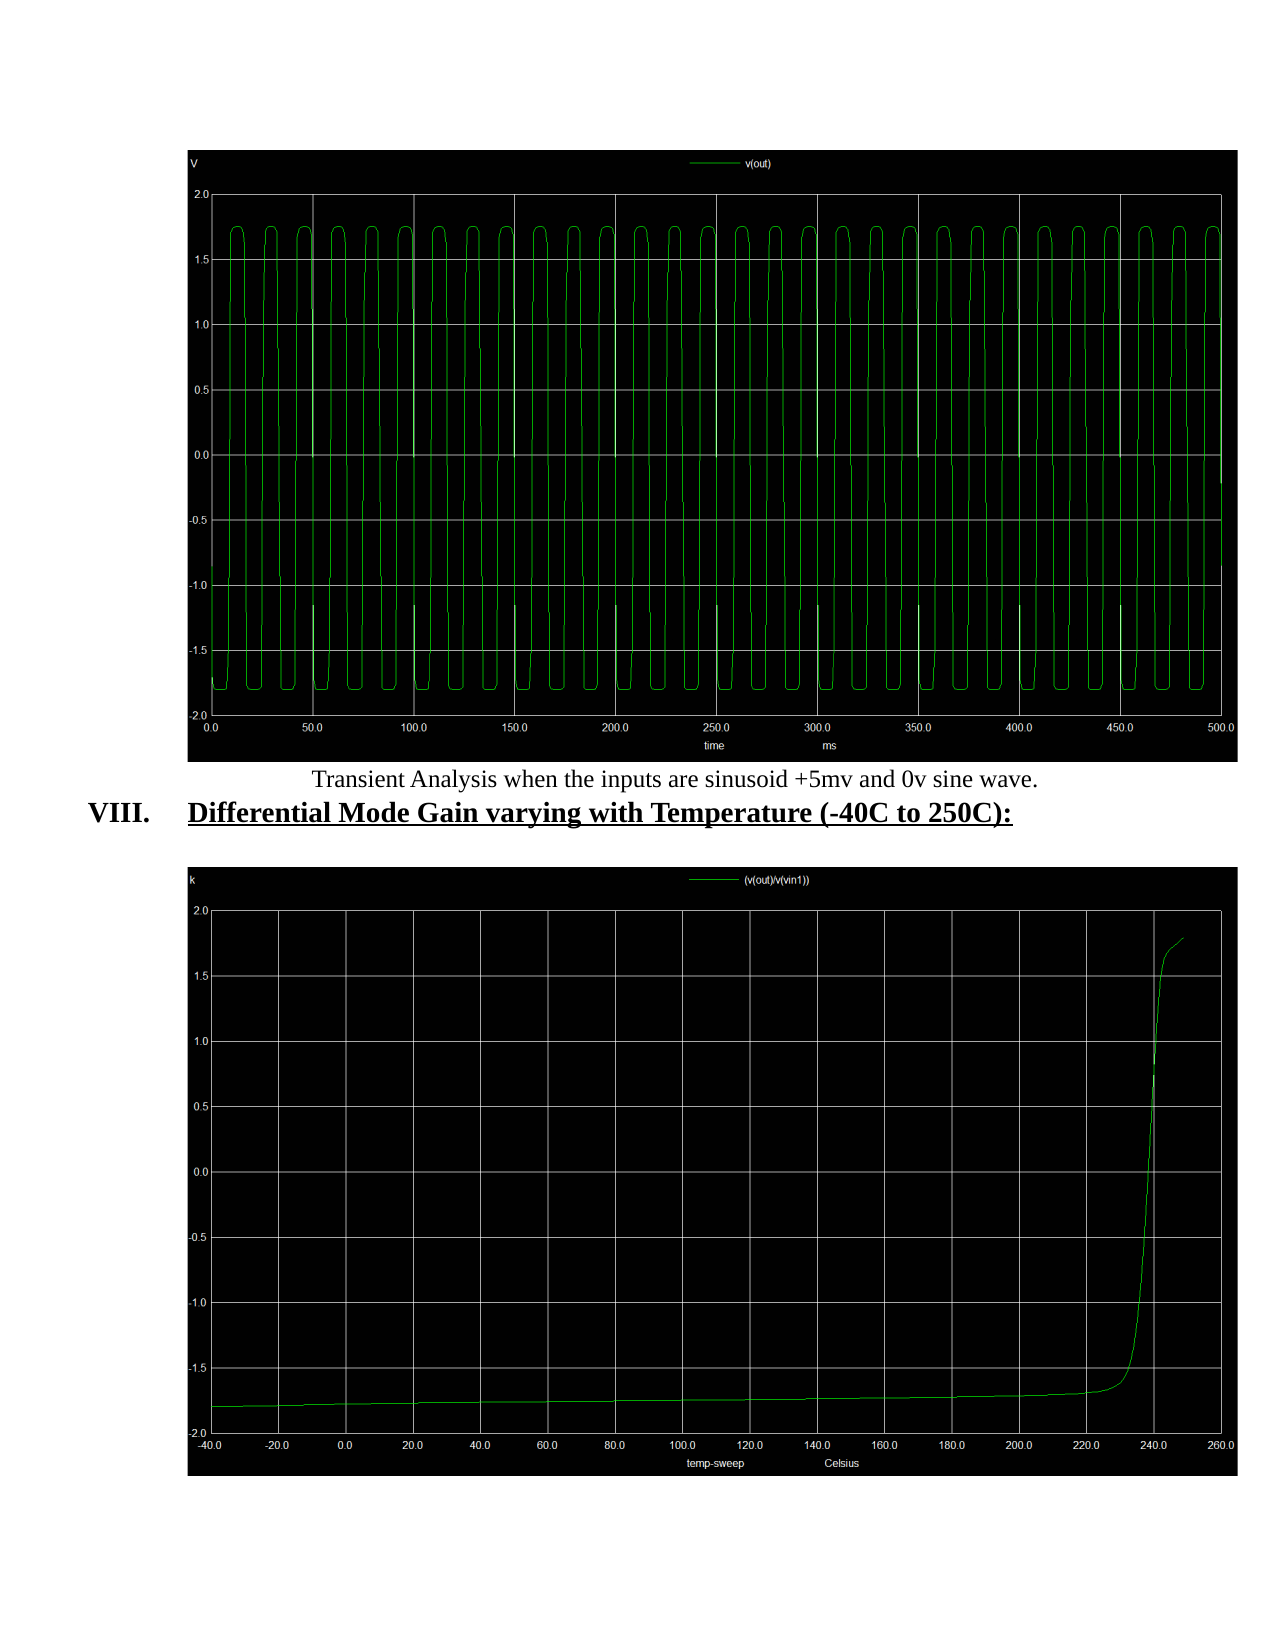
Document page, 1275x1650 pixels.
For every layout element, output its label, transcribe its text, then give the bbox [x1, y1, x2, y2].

list Transient Analysis when the inputs are sinusoid +5mv and 0v sine wave. [187, 762, 1162, 793]
picture [187, 867, 1238, 1476]
picture [187, 150, 1238, 762]
list Differential Mode Gain varying with Temperature (-40C to 250C): [150, 795, 1162, 828]
